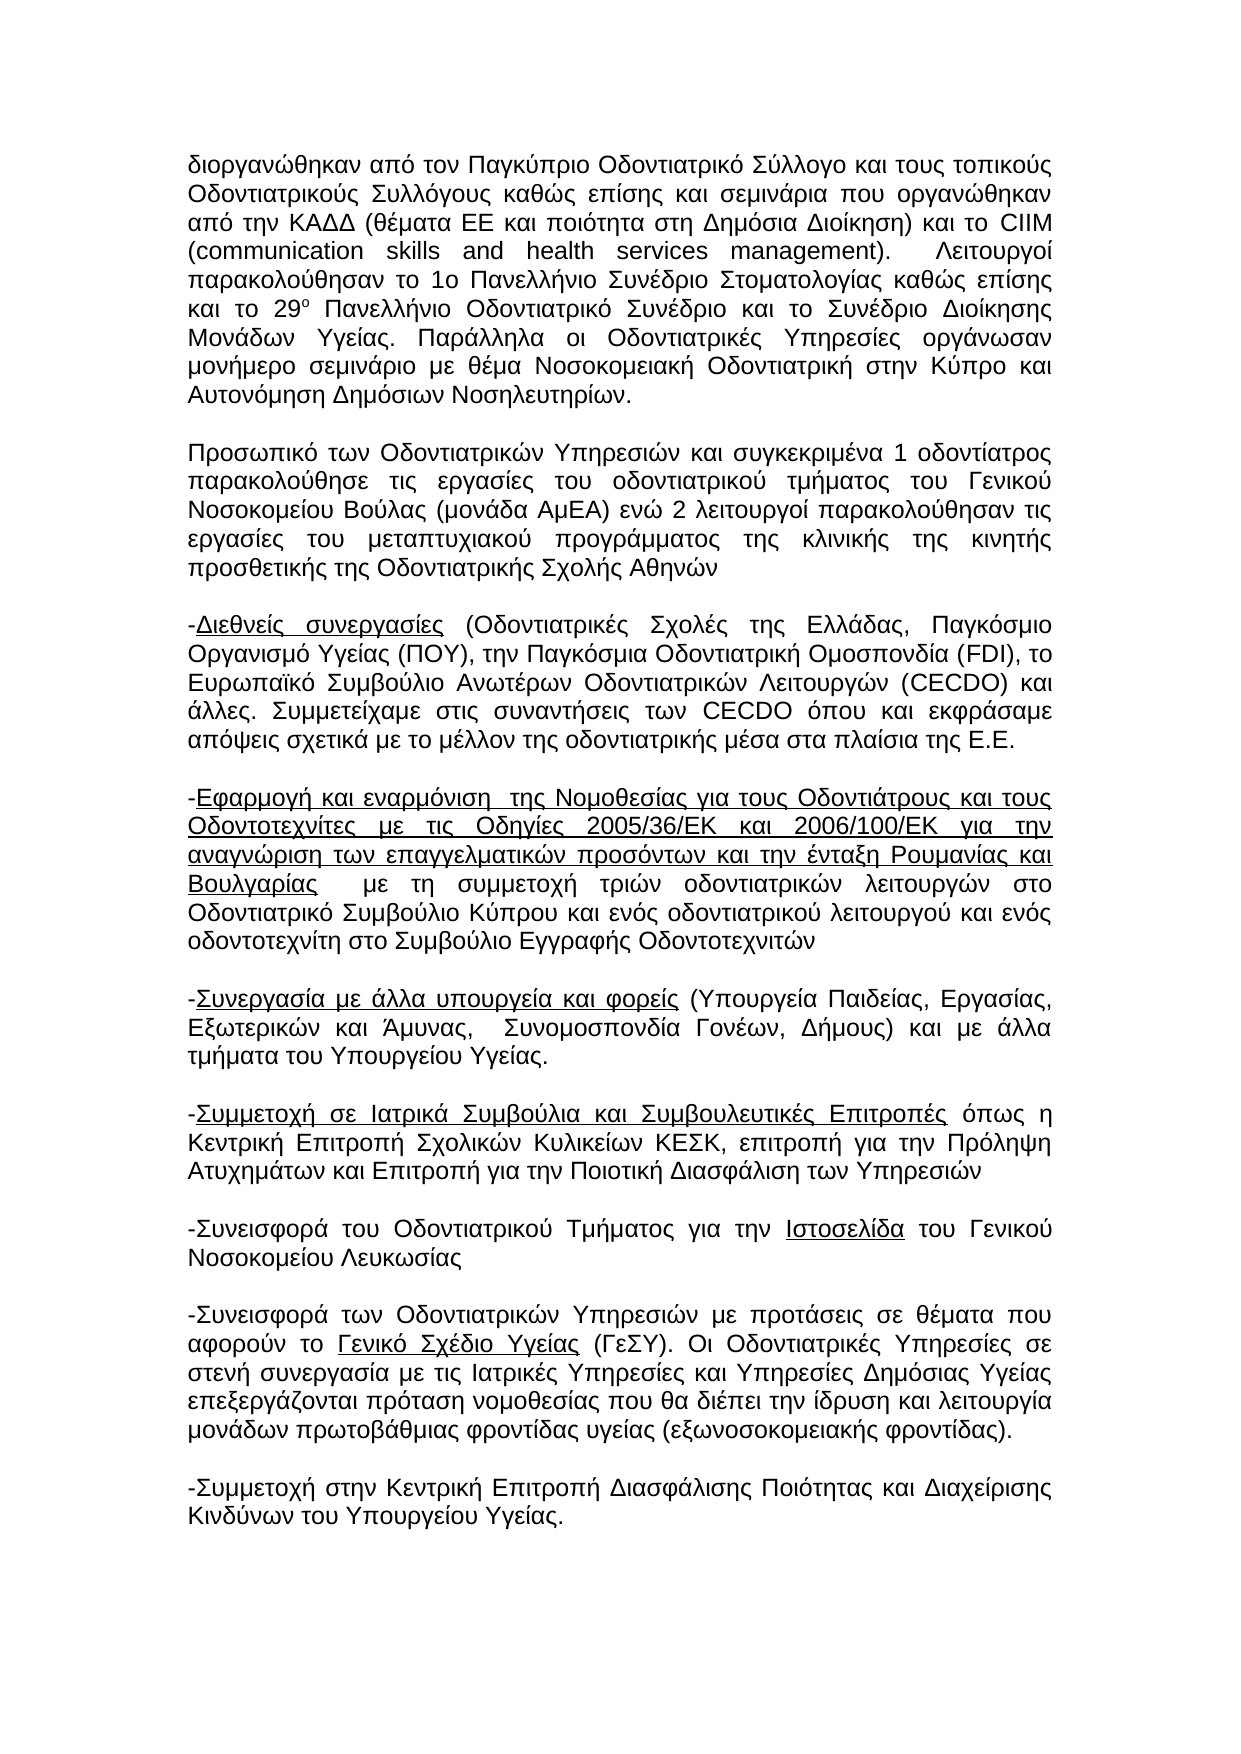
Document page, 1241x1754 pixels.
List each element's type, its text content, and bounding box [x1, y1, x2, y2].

text Προσωπικό των Οδοντιατρικών Υπηρεσιών και συγκεκριμένα 1 οδοντίατρος παρακολούθησε τις εργασίες του οδοντιατρικού τμήματος του Γενικού Νοσοκομείου Βούλας (μονάδα ΑμΕΑ) ενώ 2 λειτουργοί παρακολούθησαν τις εργασίες του μεταπτυχιακού προγράμματος της κλινικής της κινητής προσθετικής της Οδοντιατρικής Σχολής Αθηνών [187, 437, 1053, 581]
text -Συνεισφορά του Οδοντιατρικού Τμήματος για την Ιστοσελίδα του Γενικού Νοσοκομείου Λευκωσίας [187, 1214, 1053, 1271]
text -Συνεργασία με άλλα υπουργεία και φορείς (Υπουργεία Παιδείας, Εργασίας, Εξωτερικών και Άμυνας, Συνομοσπονδία Γονέων, Δήμους) και με άλλα τμήματα του Υπουργείου Υγείας. [187, 984, 1053, 1070]
text -Συνεισφορά των Οδοντιατρικών Υπηρεσιών με προτάσεις σε θέματα που αφορούν το Γενικό Σχέδιο Υγείας (ΓεΣΥ). Οι Οδοντιατρικές Υπηρεσίες σε στενή συνεργασία με τις Ιατρικές Υπηρεσίες και Υπηρεσίες Δημόσιας Υγείας επεξεργάζονται πρόταση νομοθεσίας που θα διέπει την ίδρυση και λειτουργία μονάδων πρωτοβάθμιας φροντίδας υγείας (εξωνοσοκομειακής φροντίδας). [187, 1300, 1053, 1444]
text -Συμμετοχή στην Κεντρική Επιτροπή Διασφάλισης Ποιότητας και Διαχείρισης Κινδύνων του Υπουργείου Υγείας. [187, 1472, 1053, 1530]
text -Διεθνείς συνεργασίες (Οδοντιατρικές Σχολές της Ελλάδας, Παγκόσμιο Οργανισμό Υγείας (ΠΟΥ), την Παγκόσμια Οδοντιατρική Ομοσπονδία (FDI), το Ευρωπαϊκό Συμβούλιο Ανωτέρων Οδοντιατρικών Λειτουργών (CECDO) και άλλες. Συμμετείχαμε στις συναντήσεις των CECDO όπου και εκφράσαμε απόψεις σχετικά με το μέλλον της οδοντιατρικής μέσα στα πλαίσια της Ε.Ε. [187, 610, 1053, 754]
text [187, 150, 1053, 409]
text -Εφαρμογή και εναρμόνιση της Νομοθεσίας για τους Οδοντιάτρους και τους Οδοντοτεχνίτες με τις Οδηγίες 2005/36/ΕΚ και 2006/100/ΕΚ για την αναγνώριση των επαγγελματικών προσόντων και την ένταξη Ρουμανίας και Βουλγαρίας με τη συμμετοχή τριών οδοντιατρικών λειτουργών στο Οδοντιατρικό Συμβούλιο Κύπρου και ενός οδοντιατρικού λειτουργού και ενός οδοντοτεχνίτη στο Συμβούλιο Εγγραφής Οδοντοτεχνιτών [187, 782, 1053, 836]
text -Συμμετοχή σε Ιατρικά Συμβούλια και Συμβουλευτικές Επιτροπές όπως η Κεντρική Επιτροπή Σχολικών Κυλικείων ΚΕΣΚ, επιτροπή για την Πρόληψη Ατυχημάτων και Επιτροπή για την Ποιοτική Διασφάλιση των Υπηρεσιών [187, 1099, 1053, 1185]
text -Εφαρμογή και εναρμόνιση της Νομοθεσίας για τους Οδοντιάτρους και τους Οδοντοτεχνίτες με τις Οδηγίες 2005/36/ΕΚ και 2006/100/ΕΚ για την αναγνώριση των επαγγελματικών προσόντων και την ένταξη Ρουμανίας και Βουλγαρίας με τη συμμετοχή τριών οδοντιατρικών λειτουργών στο Οδοντιατρικό Συμβούλιο Κύπρου και ενός οδοντιατρικού λειτουργού και ενός οδοντοτεχνίτη στο Συμβούλιο Εγγραφής Οδοντοτεχνιτών [187, 837, 1053, 865]
text -Εφαρμογή και εναρμόνιση της Νομοθεσίας για τους Οδοντιάτρους και τους Οδοντοτεχνίτες με τις Οδηγίες 2005/36/ΕΚ και 2006/100/ΕΚ για την αναγνώριση των επαγγελματικών προσόντων και την ένταξη Ρουμανίας και Βουλγαρίας με τη συμμετοχή τριών οδοντιατρικών λειτουργών στο Οδοντιατρικό Συμβούλιο Κύπρου και ενός οδοντιατρικού λειτουργού και ενός οδοντοτεχνίτη στο Συμβούλιο Εγγραφής Οδοντοτεχνιτών [187, 866, 1053, 955]
